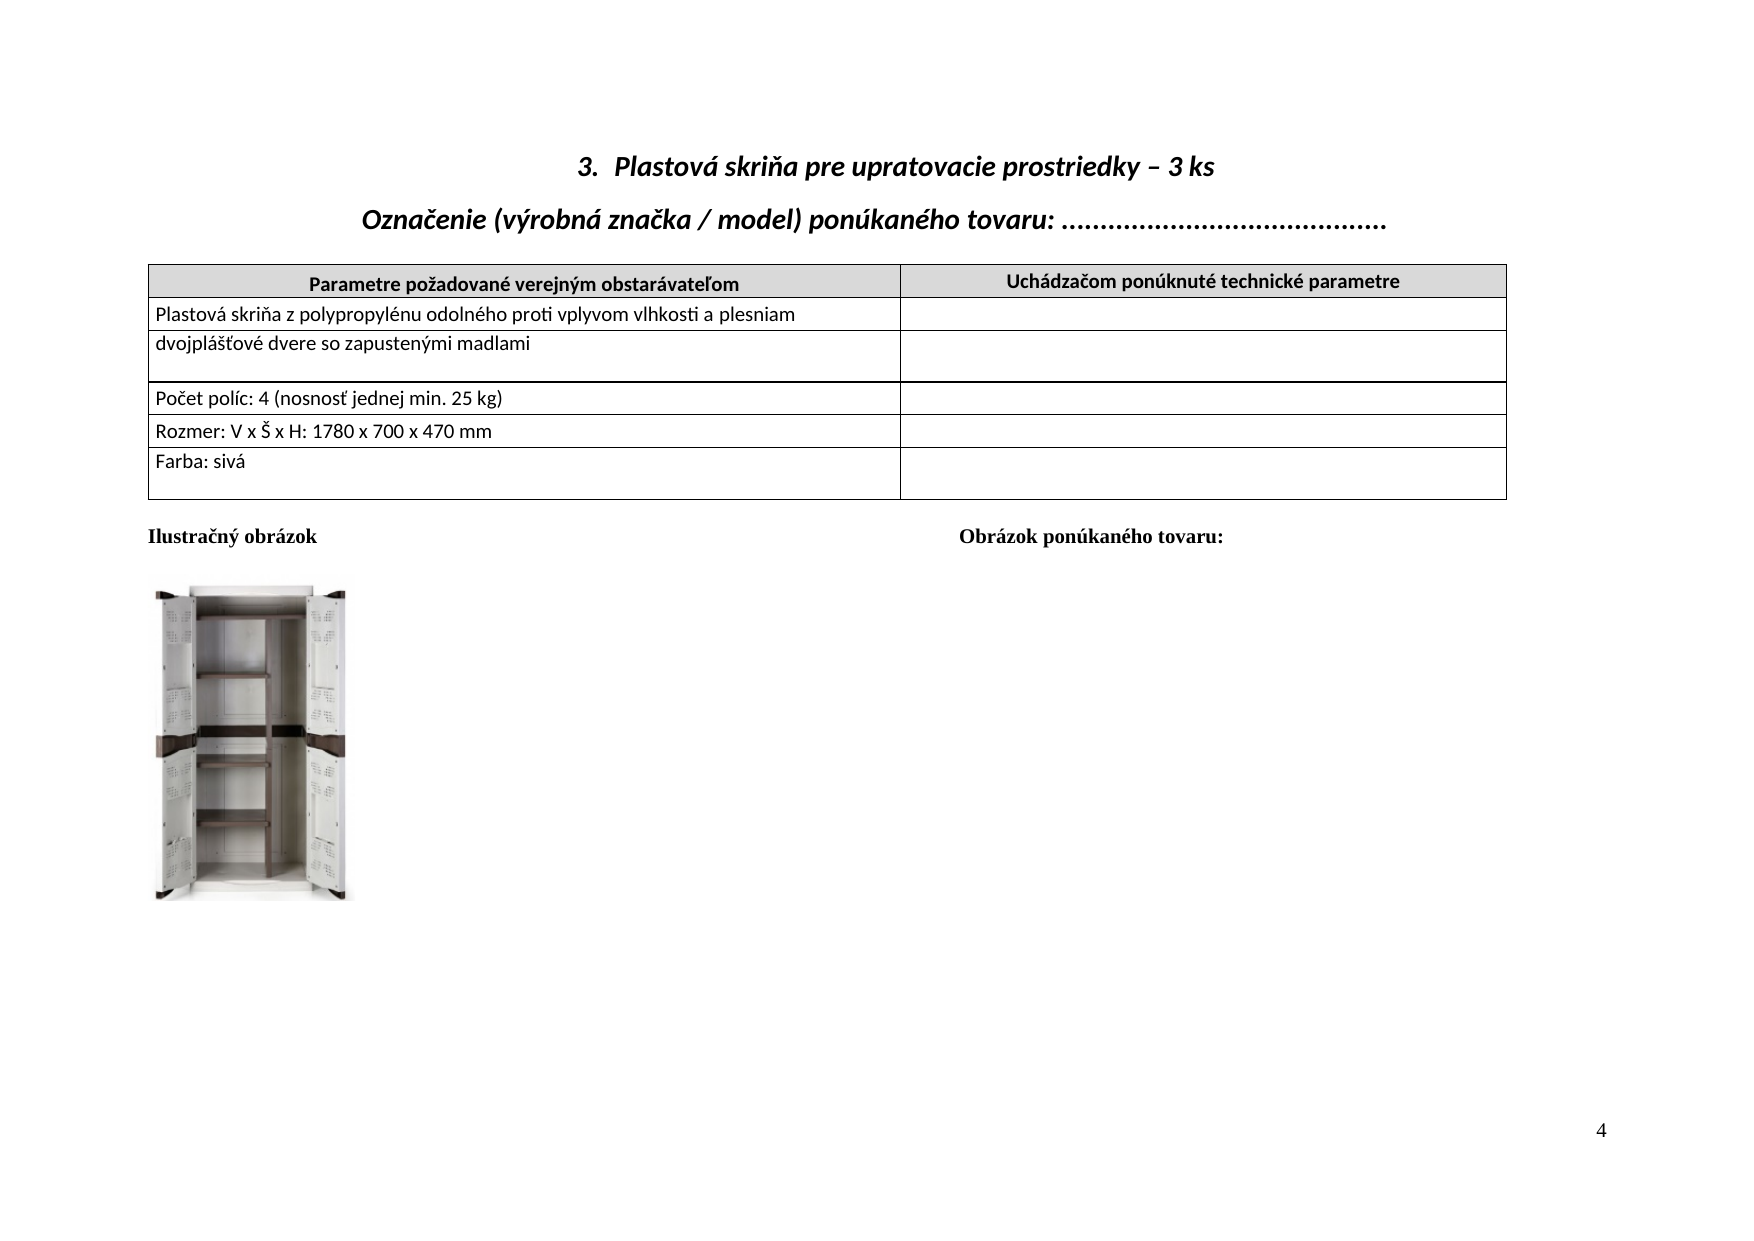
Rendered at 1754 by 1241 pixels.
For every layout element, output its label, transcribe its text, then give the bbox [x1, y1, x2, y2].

table_cell [901, 448, 1506, 499]
list Plastová skriňa pre upratovacie prostriedky – 3 ks [185, 148, 1606, 183]
table_header Parametre požadované verejným obstarávateľom [149, 265, 900, 297]
table_cell [901, 415, 1506, 447]
table_cell Počet políc: 4 (nosnosť jednej min. 25 kg) [149, 383, 900, 414]
table_cell [901, 298, 1506, 329]
table_cell Farba: sivá [149, 448, 900, 499]
text Ilustračný obrázok Obrázok ponúkaného tovaru: [148, 524, 1606, 548]
table_header Uchádzačom ponúknuté technické parametre [901, 265, 1506, 297]
table_cell dvojplášťové dvere so zapustenými madlami [149, 331, 900, 381]
table_cell Plastová skriňa z polypropylénu odolného proti vplyvom vlhkosti a plesniam [149, 298, 900, 329]
text Označenie (výrobná značka / model) ponúkaného tovaru: .......................................... [148, 201, 1606, 236]
table_cell [901, 383, 1506, 414]
table_cell [901, 331, 1506, 381]
picture [147, 574, 356, 901]
table_cell Rozmer: V x Š x H: 1780 x 700 x 470 mm [149, 415, 900, 447]
